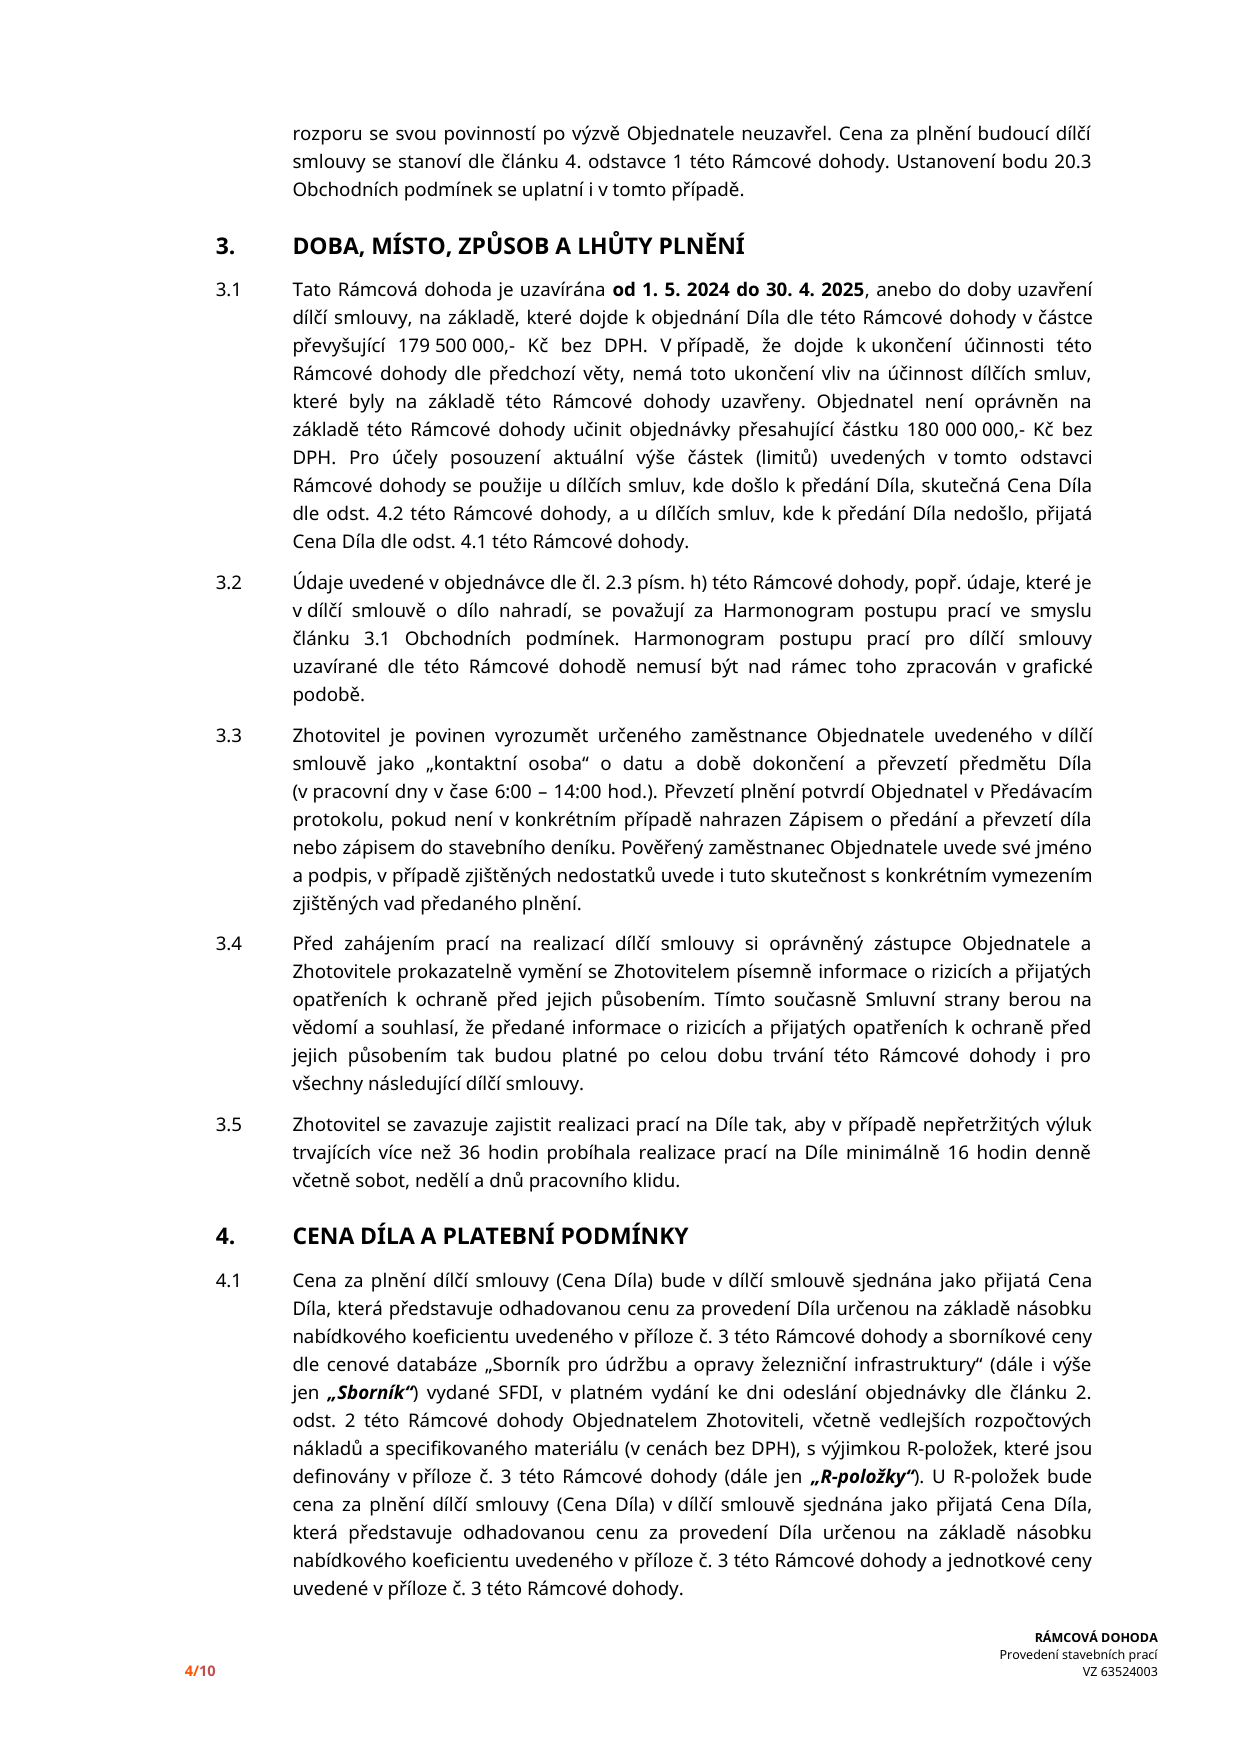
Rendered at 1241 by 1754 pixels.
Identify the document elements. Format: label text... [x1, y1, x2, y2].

text Zhotovitel se zavazuje zajistit realizaci prací na Díle tak, aby v případě nepřetržitých výluk trvajících více než 36 hodin probíhala realizace prací na Díle minimálně 16 hodin denně včetně sobot, nedělí a dnů pracovního klidu. [216, 1111, 1093, 1193]
text Tato Rámcová dohoda je uzavírána od 1. 5. 2024 do 30. 4. 2025, anebo do doby uzavření dílčí smlouvy, na základě, které dojde k objednání Díla dle této Rámcové dohody v částce převyšující 179 500 000,- Kč bez DPH. V případě, že dojde k ukončení účinnosti této Rámcové dohody dle předchozí věty, nemá toto ukončení vliv na účinnost dílčích smluv, které byly na základě této Rámcové dohody uzavřeny. Objednatel není oprávněn na základě této Rámcové dohody učinit objednávky přesahující částku 180 000 000,- Kč bez DPH. Pro účely posouzení aktuální výše částek (limitů) uvedených v tomto odstavci Rámcové dohody se použije u dílčích smluv, kde došlo k předání Díla, skutečná Cena Díla dle odst. 4.2 této Rámcové dohody, a u dílčích smluv, kde k předání Díla nedošlo, přijatá Cena Díla dle odst. 4.1 této Rámcové dohody. [216, 277, 1093, 554]
text Před zahájením prací na realizací dílčí smlouvy si oprávněný zástupce Objednatele a Zhotovitele prokazatelně vymění se Zhotovitelem písemně informace o rizicích a přijatých opatřeních k ochraně před jejich působením. Tímto současně Smluvní strany berou na vědomí a souhlasí, že předané informace o rizicích a přijatých opatřeních k ochraně před jejich působením tak budou platné po celou dobu trvání této Rámcové dohody i pro všechny následující dílčí smlouvy. [216, 931, 1093, 1096]
list Cena za plnění dílčí smlouvy (Cena Díla) bude v dílčí smlouvě sjednána jako přijatá Cena Díla, která představuje odhadovanou cenu za provedení Díla určenou na základě násobku nabídkového koeficientu uvedeného v příloze č. 3 této Rámcové dohody a sborníkové ceny dle cenové databáze „Sborník pro údržbu a opravy železniční infrastruktury“ (dále i výše jen „Sborník“) vydané SFDI, v platném vydání ke dni odeslání objednávky dle článku 2. odst. 2 této Rámcové dohody Objednatelem Zhotoviteli, včetně vedlejších rozpočtových nákladů a specifikovaného materiálu (v cenách bez DPH), s výjimkou R-položek, které jsou definovány v příloze č. 3 této Rámcové dohody (dále jen „R-položky“). U R-položek bude cena za plnění dílčí smlouvy (Cena Díla) v dílčí smlouvě sjednána jako přijatá Cena Díla, která představuje odhadovanou cenu za provedení Díla určenou na základě násobku nabídkového koeficientu uvedeného v příloze č. 3 této Rámcové dohody a jednotkové ceny uvedené v příloze č. 3 této Rámcové dohody. [216, 1267, 1093, 1601]
text Údaje uvedené v objednávce dle čl. 2.3 písm. h) této Rámcové dohody, popř. údaje, které je v dílčí smlouvě o dílo nahradí, se považují za Harmonogram postupu prací ve smyslu článku 3.1 Obchodních podmínek. Harmonogram postupu prací pro dílčí smlouvy uzavírané dle této Rámcové dohodě nemusí být nad rámec toho zpracován v grafické podobě. [216, 569, 1093, 707]
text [216, 121, 1093, 202]
text CENA DÍLA A PLATEBNÍ PODMÍNKY [216, 1220, 1093, 1251]
text Zhotovitel je povinen vyrozumět určeného zaměstnance Objednatele uvedeného v dílčí smlouvě jako „kontaktní osoba“ o datu a době dokončení a převzetí předmětu Díla (v pracovní dny v čase 6:00 – 14:00 hod.). Převzetí plnění potvrdí Objednatel v Předávacím protokolu, pokud není v konkrétním případě nahrazen Zápisem o předání a převzetí díla nebo zápisem do stavebního deníku. Pověřený zaměstnanec Objednatele uvede své jméno a podpis, v případě zjištěných nedostatků uvede i tuto skutečnost s konkrétním vymezením zjištěných vad předaného plnění. [216, 722, 1093, 916]
text DOBA, MÍSTO, ZPŮSOB A LHŮTY PLNĚNÍ [216, 230, 1093, 261]
